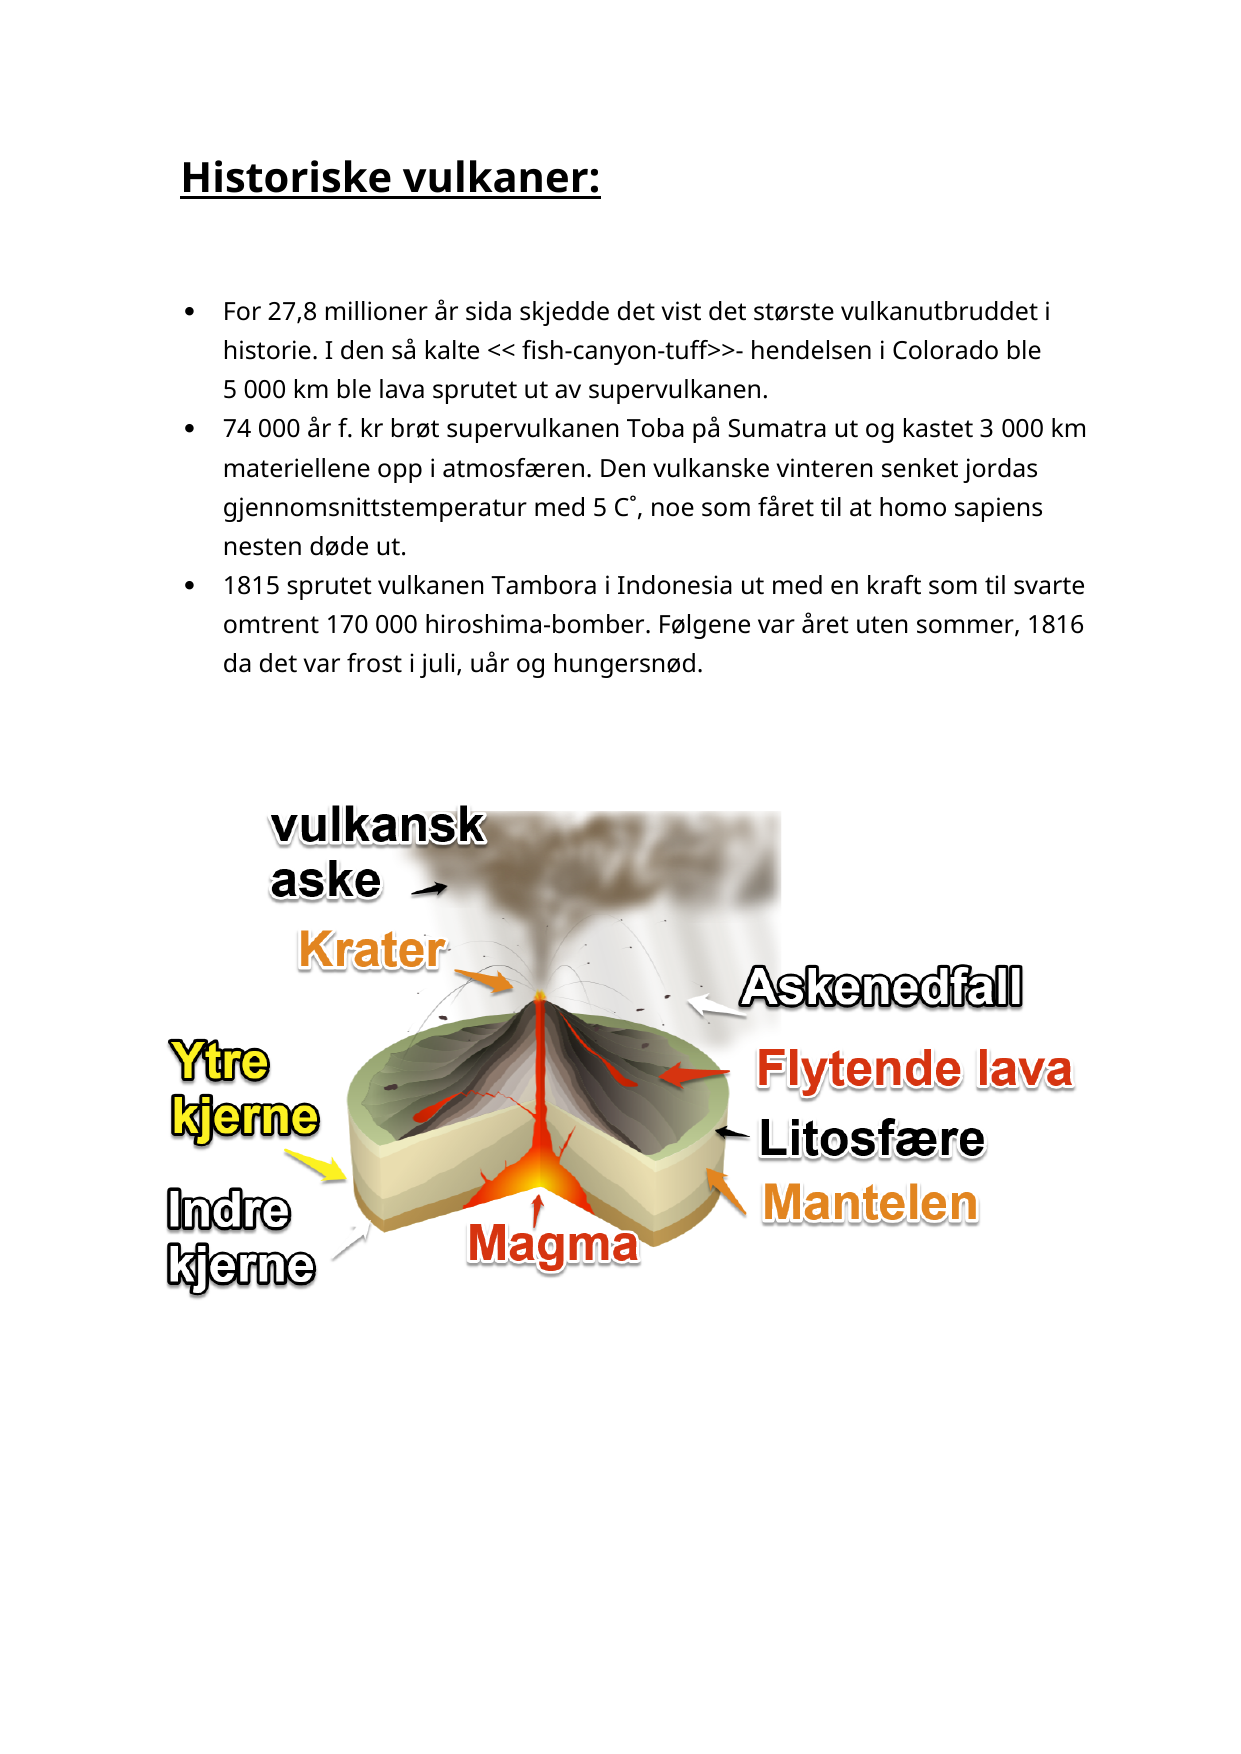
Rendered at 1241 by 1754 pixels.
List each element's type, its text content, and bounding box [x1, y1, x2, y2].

list 74 000 år f. kr brøt supervulkanen Toba på Sumatra ut og kastet 3 000 km materiellene opp i atmosfæren. Den vulkanske vinteren senket jordas gjennomsnittstemperatur med 5 C˚, noe som fåret til at homo sapiens nesten døde ut. [185, 411, 1093, 563]
list 1815 sprutet vulkanen Tambora i Indonesia ut med en kraft som til svarte omtrent 170 000 hiroshima-bomber. Følgene var året uten sommer, 1816 da det var frost i juli, uår og hungersnød. [185, 568, 1093, 680]
list For 27,8 millioner år sida skjedde det vist det største vulkanutbruddet i historie. I den så kalte << fish-canyon-tuff>>- hendelsen i Colorado ble 5 000 km ble lava sprutet ut av supervulkanen. [185, 294, 1093, 406]
text Historiske vulkaner: [148, 148, 1093, 204]
picture [147, 766, 1093, 1301]
